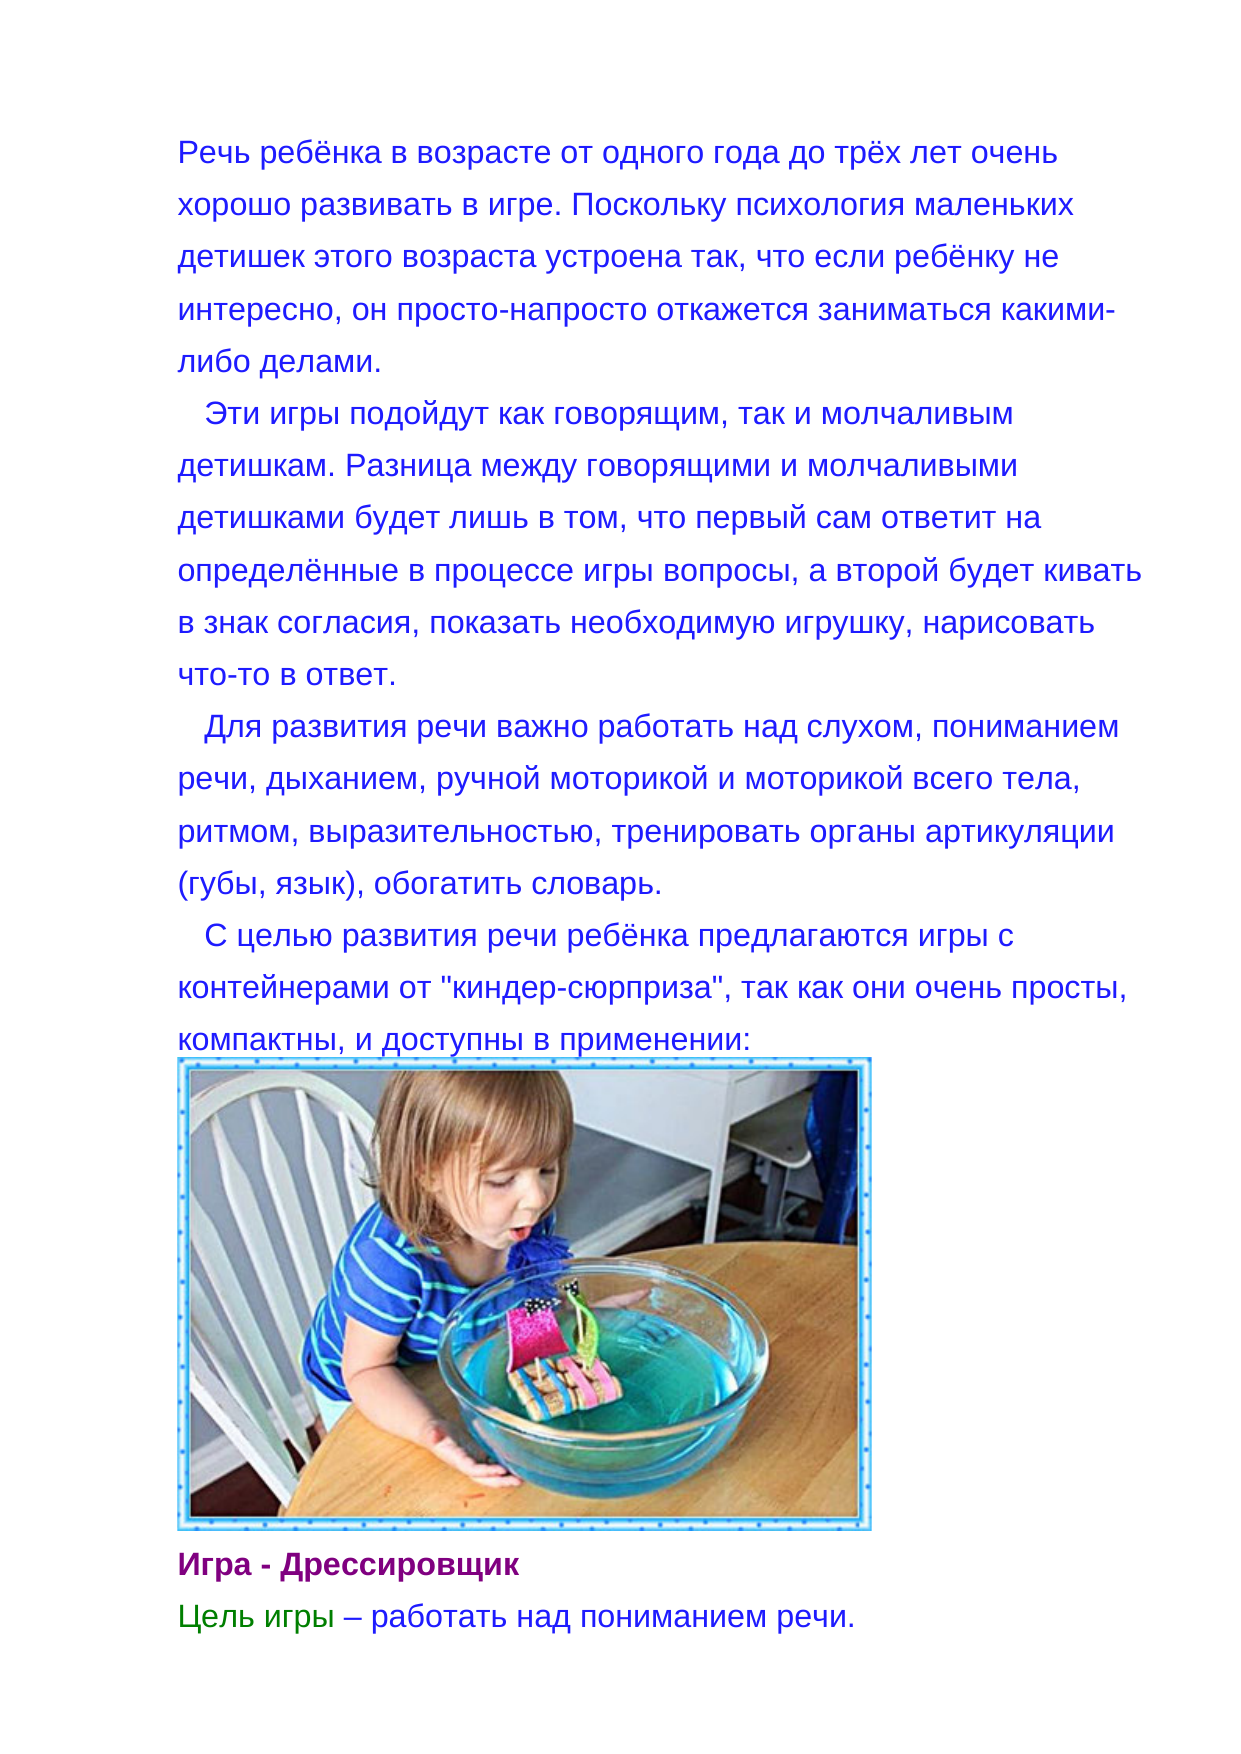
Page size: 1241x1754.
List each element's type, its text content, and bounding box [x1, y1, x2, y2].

text С целью развития речи ребёнка предлагаются игры с контейнерами от "киндер-сюрприза", так как они очень просты, компактны, и доступны в применении: [177, 901, 1152, 1057]
text Речь ребёнка в возрасте от одного года до трёх лет очень хорошо развивать в игре. Поскольку психология маленьких детишек этого возраста устроена так, что если ребёнку не интересно, он просто-напросто откажется заниматься какими-либо делами. [177, 118, 1152, 379]
text Для развития речи важно работать над слухом, пониманием речи, дыханием, ручной моторикой и моторикой всего тела, ритмом, выразительностью, тренировать органы артикуляции (губы, язык), обогатить словарь. [177, 692, 1152, 901]
picture [177, 1057, 872, 1531]
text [177, 1530, 1152, 1635]
text Эти игры подойдут как говорящим, так и молчаливым детишкам. Разница между говорящими и молчаливыми детишками будет лишь в том, что первый сам ответит на определённые в процессе игры вопросы, а второй будет кивать в знак согласия, показать необходимую игрушку, нарисовать что-то в ответ. [177, 379, 1152, 692]
